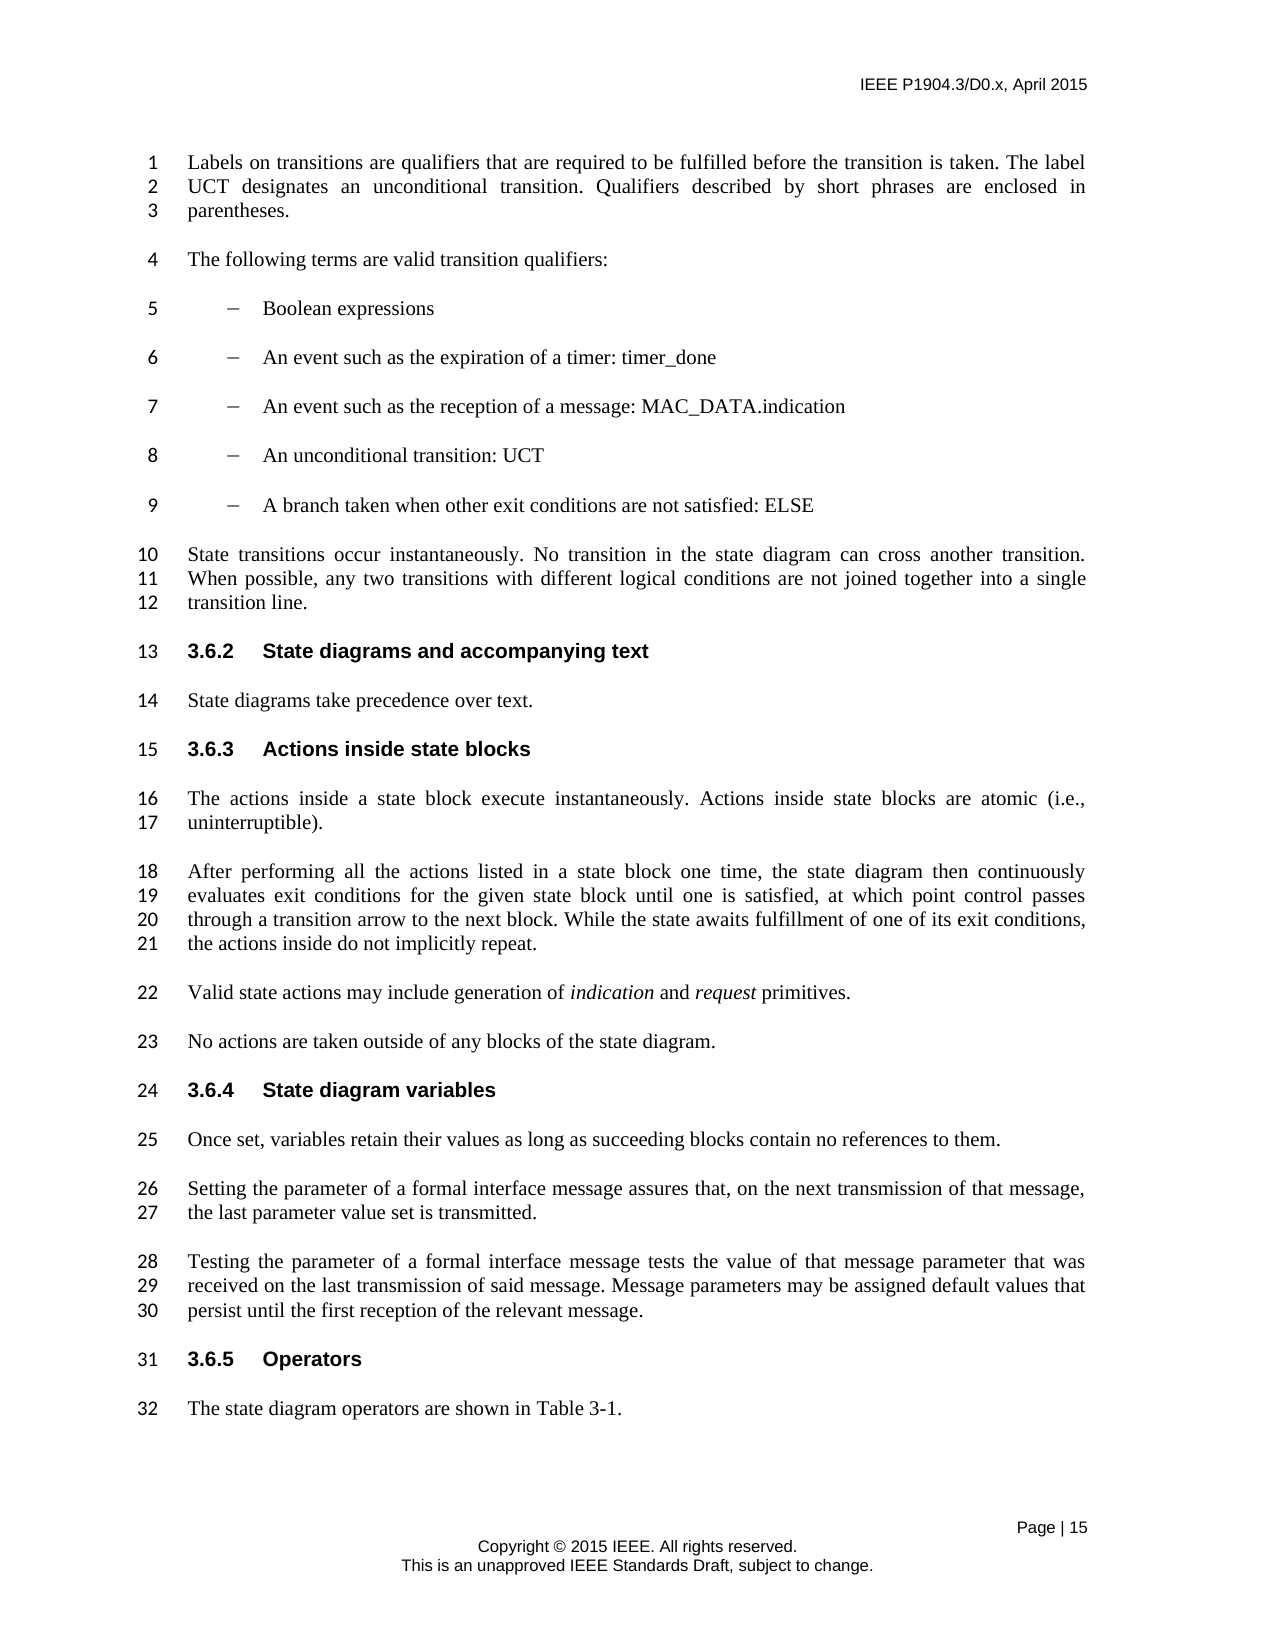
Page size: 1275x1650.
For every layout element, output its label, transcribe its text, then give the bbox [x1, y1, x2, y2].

subtitle State diagram variables [187, 1078, 1087, 1102]
text The following terms are valid transition qualifiers: [187, 247, 1087, 271]
list An unconditional transition: UCT [225, 443, 1087, 467]
list An event such as the expiration of a timer: timer_done [225, 345, 1087, 369]
text The state diagram operators are shown in Table 3-1. [187, 1396, 1087, 1419]
list A branch taken when other exit conditions are not satisfied: ELSE [225, 492, 1087, 517]
list An event such as the reception of a message: MAC_DATA.indication [225, 394, 1087, 418]
text Valid state actions may include generation of indication and request primitives. [187, 980, 1087, 1004]
text Testing the parameter of a formal interface message tests the value of that message parameter that was received on the last transmission of said message. Message parameters may be assigned default values that persist until the first reception of the relevant message. [187, 1249, 1087, 1322]
text State transitions occur instantaneously. No transition in the state diagram can cross another transition. When possible, any two transitions with different logical conditions are not joined together into a single transition line. [187, 542, 1087, 614]
subtitle Operators [187, 1347, 1087, 1371]
text After performing all the actions listed in a state block one time, the state diagram then continuously evaluates exit conditions for the given state block until one is satisfied, at which point control passes through a transition arrow to the next block. While the state awaits fulfillment of one of its exit conditions, the actions inside do not implicitly repeat. [187, 859, 1087, 955]
text The actions inside a state block execute instantaneously. Actions inside state blocks are atomic (i.e., uninterruptible). [187, 786, 1087, 834]
text Setting the parameter of a formal interface message assures that, on the next transmission of that message, the last parameter value set is transmitted. [187, 1176, 1087, 1224]
list Boolean expressions [225, 296, 1087, 320]
text No actions are taken outside of any blocks of the state diagram. [187, 1029, 1087, 1053]
text Once set, variables retain their values as long as succeeding blocks contain no references to them. [187, 1127, 1087, 1151]
text Labels on transitions are qualifiers that are required to be fulfilled before the transition is taken. The label UCT designates an unconditional transition. Qualifiers described by short phrases are enclosed in parentheses. [187, 150, 1087, 222]
subtitle State diagrams and accompanying text [187, 639, 1087, 663]
subtitle Actions inside state blocks [187, 737, 1087, 761]
text State diagrams take precedence over text. [187, 688, 1087, 712]
